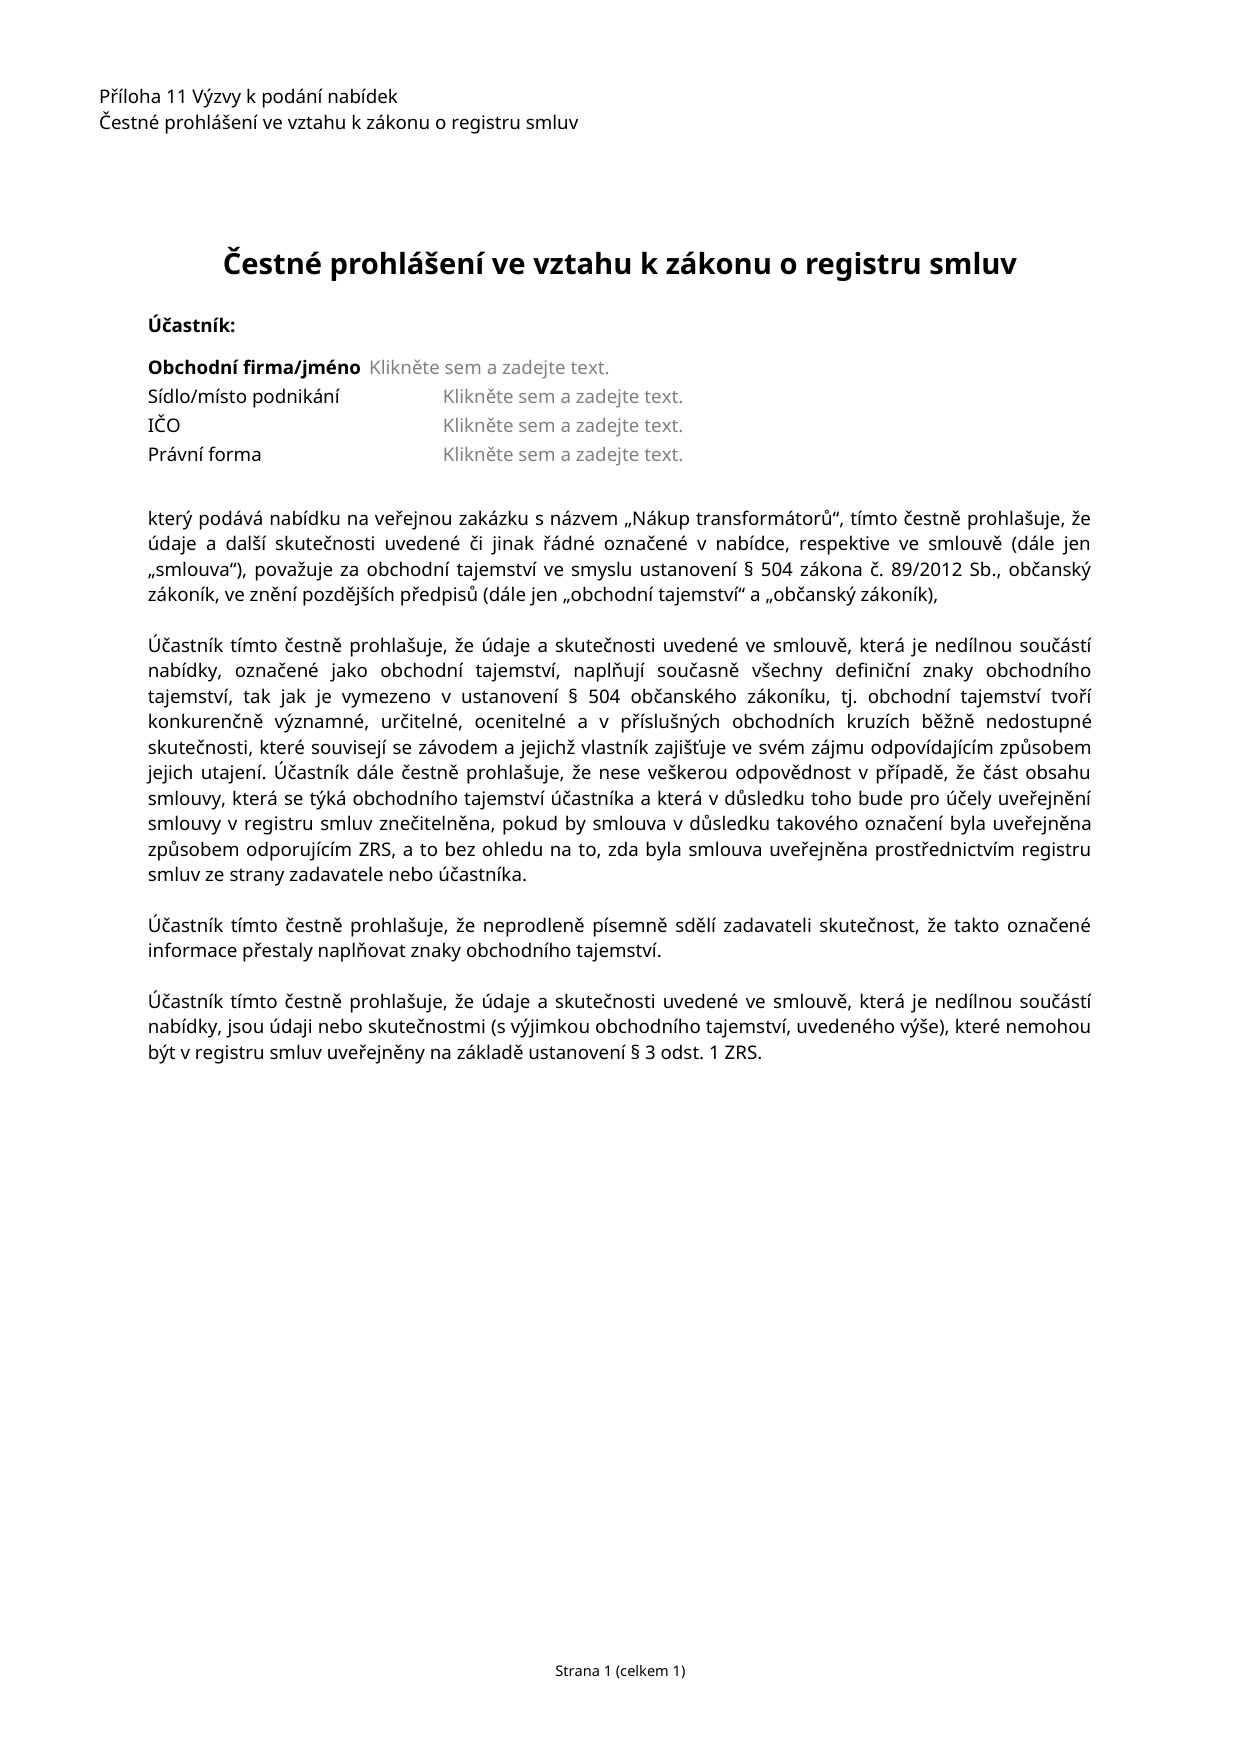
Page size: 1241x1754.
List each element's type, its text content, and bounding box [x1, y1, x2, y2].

text IČO [148, 409, 1093, 438]
title Čestné prohlášení ve vztahu k zákonu o registru smluv [148, 243, 1093, 283]
text Obchodní firma/jméno [148, 351, 1093, 380]
text Sídlo/místo podnikání [148, 380, 1093, 409]
text Účastník tímto čestně prohlašuje, že neprodleně písemně sdělí zadavateli skutečnost, že takto označené informace přestaly naplňovat znaky obchodního tajemství. [148, 912, 1093, 963]
text Účastník tímto čestně prohlašuje, že údaje a skutečnosti uvedené ve smlouvě, která je nedílnou součástí nabídky, označené jako obchodní tajemství, naplňují současně všechny definiční znaky obchodního tajemství, tak jak je vymezeno v ustanovení § 504 občanského zákoníku, tj. obchodní tajemství tvoří konkurenčně významné, určitelné, ocenitelné a v příslušných obchodních kruzích běžně nedostupné skutečnosti, které souvisejí se závodem a jejichž vlastník zajišťuje ve svém zájmu odpovídajícím způsobem jejich utajení. Účastník dále čestně prohlašuje, že nese veškerou odpovědnost v případě, že část obsahu smlouvy, která se týká obchodního tajemství účastníka a která v důsledku toho bude pro účely uveřejnění smlouvy v registru smluv znečitelněna, pokud by smlouva v důsledku takového označení byla uveřejněna způsobem odporujícím ZRS, a to bez ohledu na to, zda byla smlouva uveřejněna prostřednictvím registru smluv ze strany zadavatele nebo účastníka. [148, 632, 1093, 887]
text Účastník: [148, 308, 1093, 339]
text který podává nabídku na veřejnou zakázku s názvem „Nákup transformátorů“, tímto čestně prohlašuje, že údaje a další skutečnosti uvedené či jinak řádné označené v nabídce, respektive ve smlouvě (dále jen „smlouva“), považuje za obchodní tajemství ve smyslu ustanovení § 504 zákona č. 89/2012 Sb., občanský zákoník, ve znění pozdějších předpisů (dále jen „obchodní tajemství“ a „občanský zákoník), [148, 505, 1093, 607]
text Účastník tímto čestně prohlašuje, že údaje a skutečnosti uvedené ve smlouvě, která je nedílnou součástí nabídky, jsou údaji nebo skutečnostmi (s výjimkou obchodního tajemství, uvedeného výše), které nemohou být v registru smluv uveřejněny na základě ustanovení § 3 odst. 1 ZRS. [148, 988, 1093, 1065]
text Právní forma [148, 438, 1093, 467]
